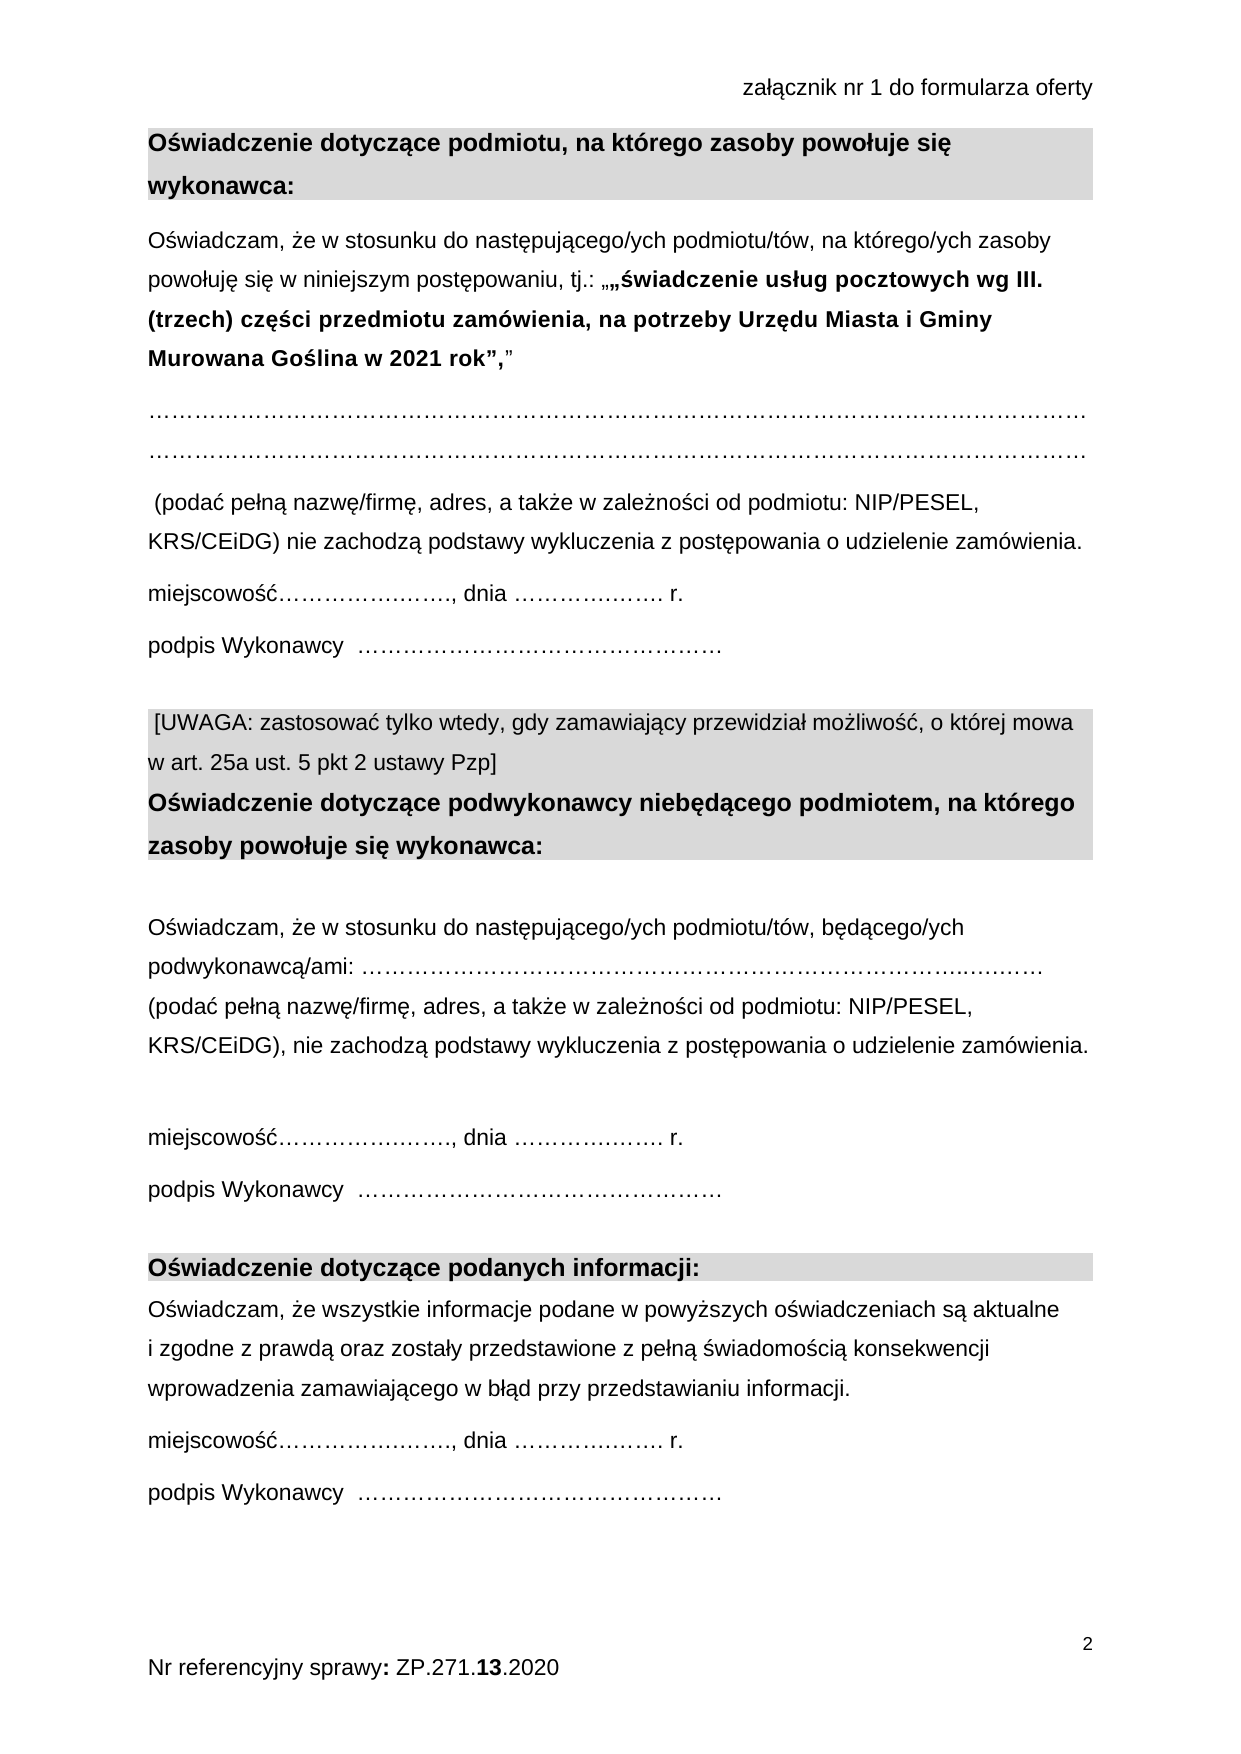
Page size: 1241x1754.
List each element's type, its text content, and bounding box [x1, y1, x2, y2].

list miejscowość…………….……., dnia ………….……. r. [148, 580, 1093, 607]
text Oświadczenie dotyczące podanych informacji: [148, 1253, 1093, 1281]
list miejscowość…………….……., dnia ………….……. r. [148, 1124, 1093, 1150]
list miejscowość…………….……., dnia ………….……. r. [148, 1427, 1093, 1453]
text podpis Wykonawcy ………………………………………… [148, 632, 1093, 658]
text ………………………………………………………………………………………………………………………………………………………………………………………………………………………… [148, 397, 1093, 463]
text podpis Wykonawcy ………………………………………… [148, 1479, 1093, 1505]
text Oświadczam, że w stosunku do następującego/ych podmiotu/tów, będącego/ych podwykonawcą/ami: ……………………………………………………………………..….…… (podać pełną nazwę/firmę, adres, a także w zależności od podmiotu: NIP/PESEL, KRS/CEiDG), nie zachodzą podstawy wykluczenia z postępowania o udzielenie zamówienia. [148, 914, 1093, 1059]
text (podać pełną nazwę/firmę, adres, a także w zależności od podmiotu: NIP/PESEL, KRS/CEiDG) nie zachodzą podstawy wykluczenia z postępowania o udzielenie zamówienia. [148, 489, 1093, 554]
text podpis Wykonawcy ………………………………………… [148, 1176, 1093, 1202]
text [UWAGA: zastosować tylko wtedy, gdy zamawiający przewidział możliwość, o której mowa w art. 25a ust. 5 pkt 2 ustawy Pzp] [148, 709, 1093, 775]
text Oświadczenie dotyczące podmiotu, na którego zasoby powołuje się wykonawca: [148, 128, 1093, 200]
text Oświadczam, że wszystkie informacje podane w powyższych oświadczeniach są aktualne i zgodne z prawdą oraz zostały przedstawione z pełną świadomością konsekwencji wprowadzenia zamawiającego w błąd przy przedstawianiu informacji. [148, 1296, 1093, 1401]
text Oświadczam, że w stosunku do następującego/ych podmiotu/tów, na którego/ych zasoby powołuję się w niniejszym postępowaniu, tj.: „„świadczenie usług pocztowych wg III. (trzech) części przedmiotu zamówienia, na potrzeby Urzędu Miasta i Gminy Murowana Goślina w 2021 rok”,” [148, 227, 1093, 372]
text Oświadczenie dotyczące podwykonawcy niebędącego podmiotem, na którego zasoby powołuje się wykonawca: [148, 788, 1093, 860]
